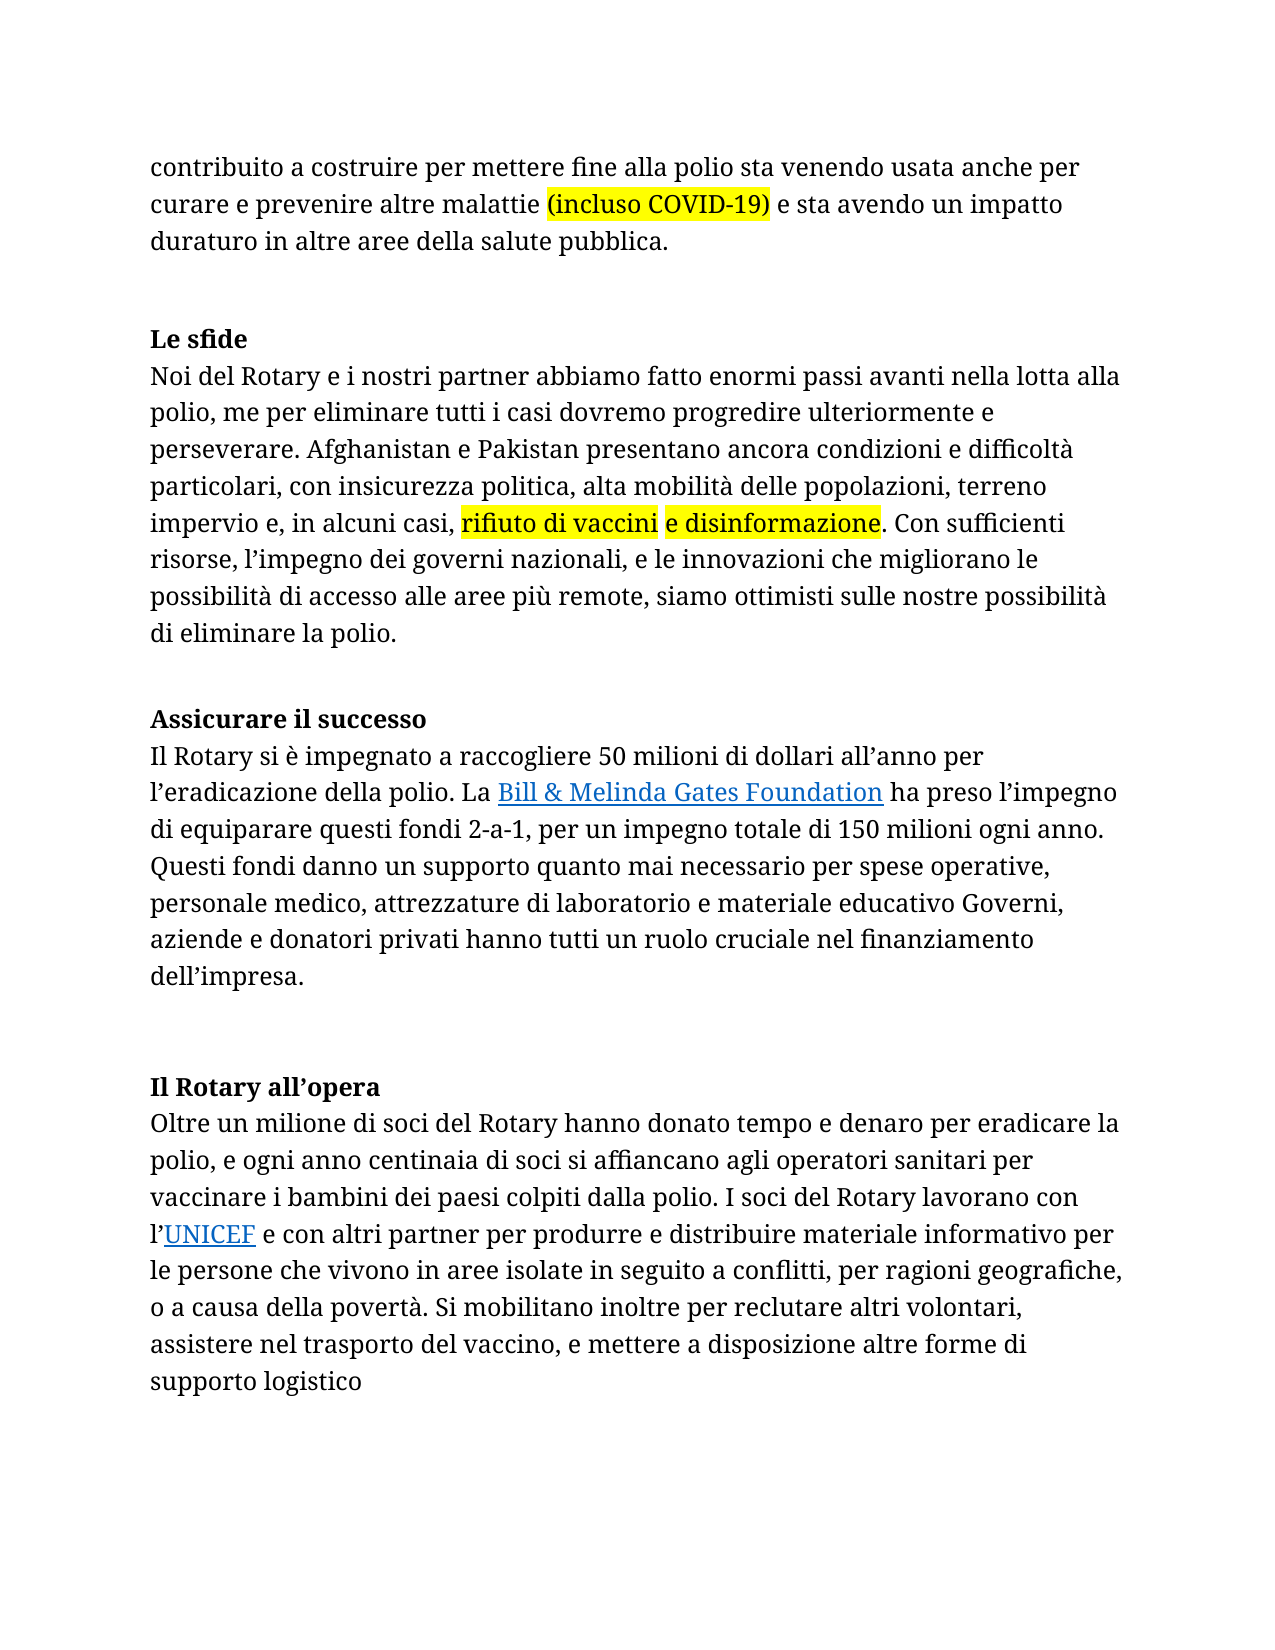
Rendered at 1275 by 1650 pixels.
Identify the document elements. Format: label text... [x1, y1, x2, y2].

text Assicurare il successo [150, 701, 1125, 736]
text Il Rotary si è impegnato a raccogliere 50 milioni di dollari all’anno per l’eradicazione della polio. La Bill & Melinda Gates Foundation ha preso l’impegno di equiparare questi fondi 2-a-1, per un impegno totale di 150 milioni ogni anno. Questi fondi danno un supporto quanto mai necessario per spese operative, personale medico, attrezzature di laboratorio e materiale educativo Governi, aziende e donatori privati hanno tutti un ruolo cruciale nel finanziamento dell’impresa. [150, 738, 1125, 993]
text Il Rotary all’opera [150, 1069, 1125, 1103]
text Noi del Rotary e i nostri partner abbiamo fatto enormi passi avanti nella lotta alla polio, me per eliminare tutti i casi dovremo progredire ulteriormente e perseverare. Afghanistan e Pakistan presentano ancora condizioni e difficoltà particolari, con insicurezza politica, alta mobilità delle popolazioni, terreno impervio e, in alcuni casi, rifiuto di vaccini e disinformazione. Con sufficienti risorse, l’impegno dei governi nazionali, e le innovazioni che migliorano le possibilità di accesso alle aree più remote, siamo ottimisti sulle nostre possibilità di eliminare la polio. [150, 358, 1125, 650]
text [150, 150, 1125, 258]
text Oltre un milione di soci del Rotary hanno donato tempo e denaro per eradicare la polio, e ogni anno centinaia di soci si affiancano agli operatori sanitari per vaccinare i bambini dei paesi colpiti dalla polio. I soci del Rotary lavorano con l’UNICEF e con altri partner per produrre e distribuire materiale informativo per le persone che vivono in aree isolate in seguito a conflitti, per ragioni geografiche, o a causa della povertà. Si mobilitano inoltre per reclutare altri volontari, assistere nel trasporto del vaccino, e mettere a disposizione altre forme di supporto logistico [150, 1106, 1125, 1397]
text Le sfide [150, 322, 1125, 356]
